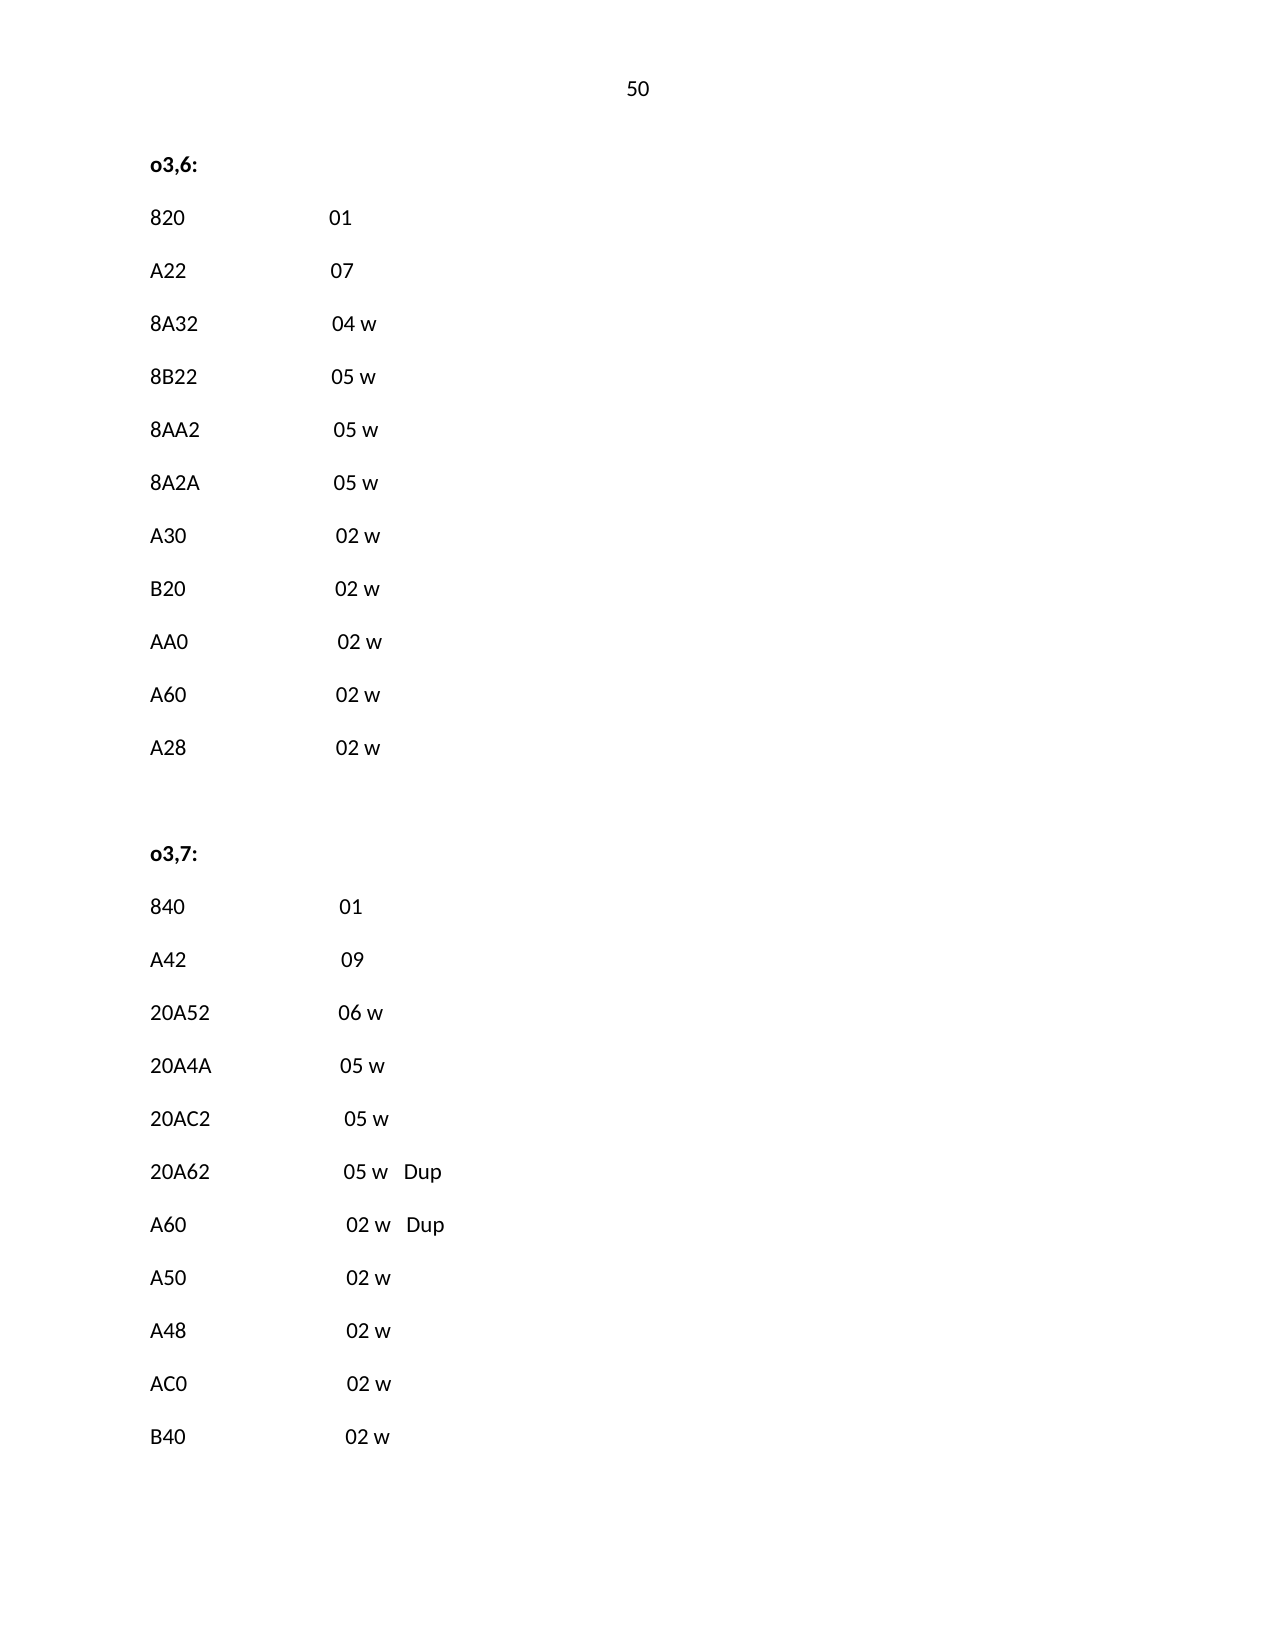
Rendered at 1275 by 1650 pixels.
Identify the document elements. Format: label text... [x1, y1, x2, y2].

text A60 02 w [150, 680, 1125, 708]
text 840 01 [150, 892, 1125, 920]
text A30 02 w [150, 521, 1125, 549]
text 20A52 06 w [150, 998, 1125, 1026]
text B20 02 w [150, 574, 1125, 602]
text 8B22 05 w [150, 362, 1125, 390]
text 8A2A 05 w [150, 468, 1125, 496]
text 8A32 04 w [150, 309, 1125, 337]
text A60 02 w Dup [150, 1210, 1125, 1238]
text AA0 02 w [150, 627, 1125, 655]
text A28 02 w [150, 733, 1125, 761]
text o3,6: [150, 150, 1125, 178]
text 20A62 05 w Dup [150, 1157, 1125, 1185]
text A42 09 [150, 945, 1125, 973]
text 8AA2 05 w [150, 415, 1125, 443]
text A48 02 w [150, 1316, 1125, 1344]
text AC0 02 w [150, 1369, 1125, 1397]
text 820 01 [150, 203, 1125, 231]
text B40 02 w [150, 1422, 1125, 1451]
text A50 02 w [150, 1263, 1125, 1291]
text 20A4A 05 w [150, 1051, 1125, 1079]
text A22 07 [150, 256, 1125, 284]
text o3,7: [150, 839, 1125, 867]
text 20AC2 05 w [150, 1104, 1125, 1132]
